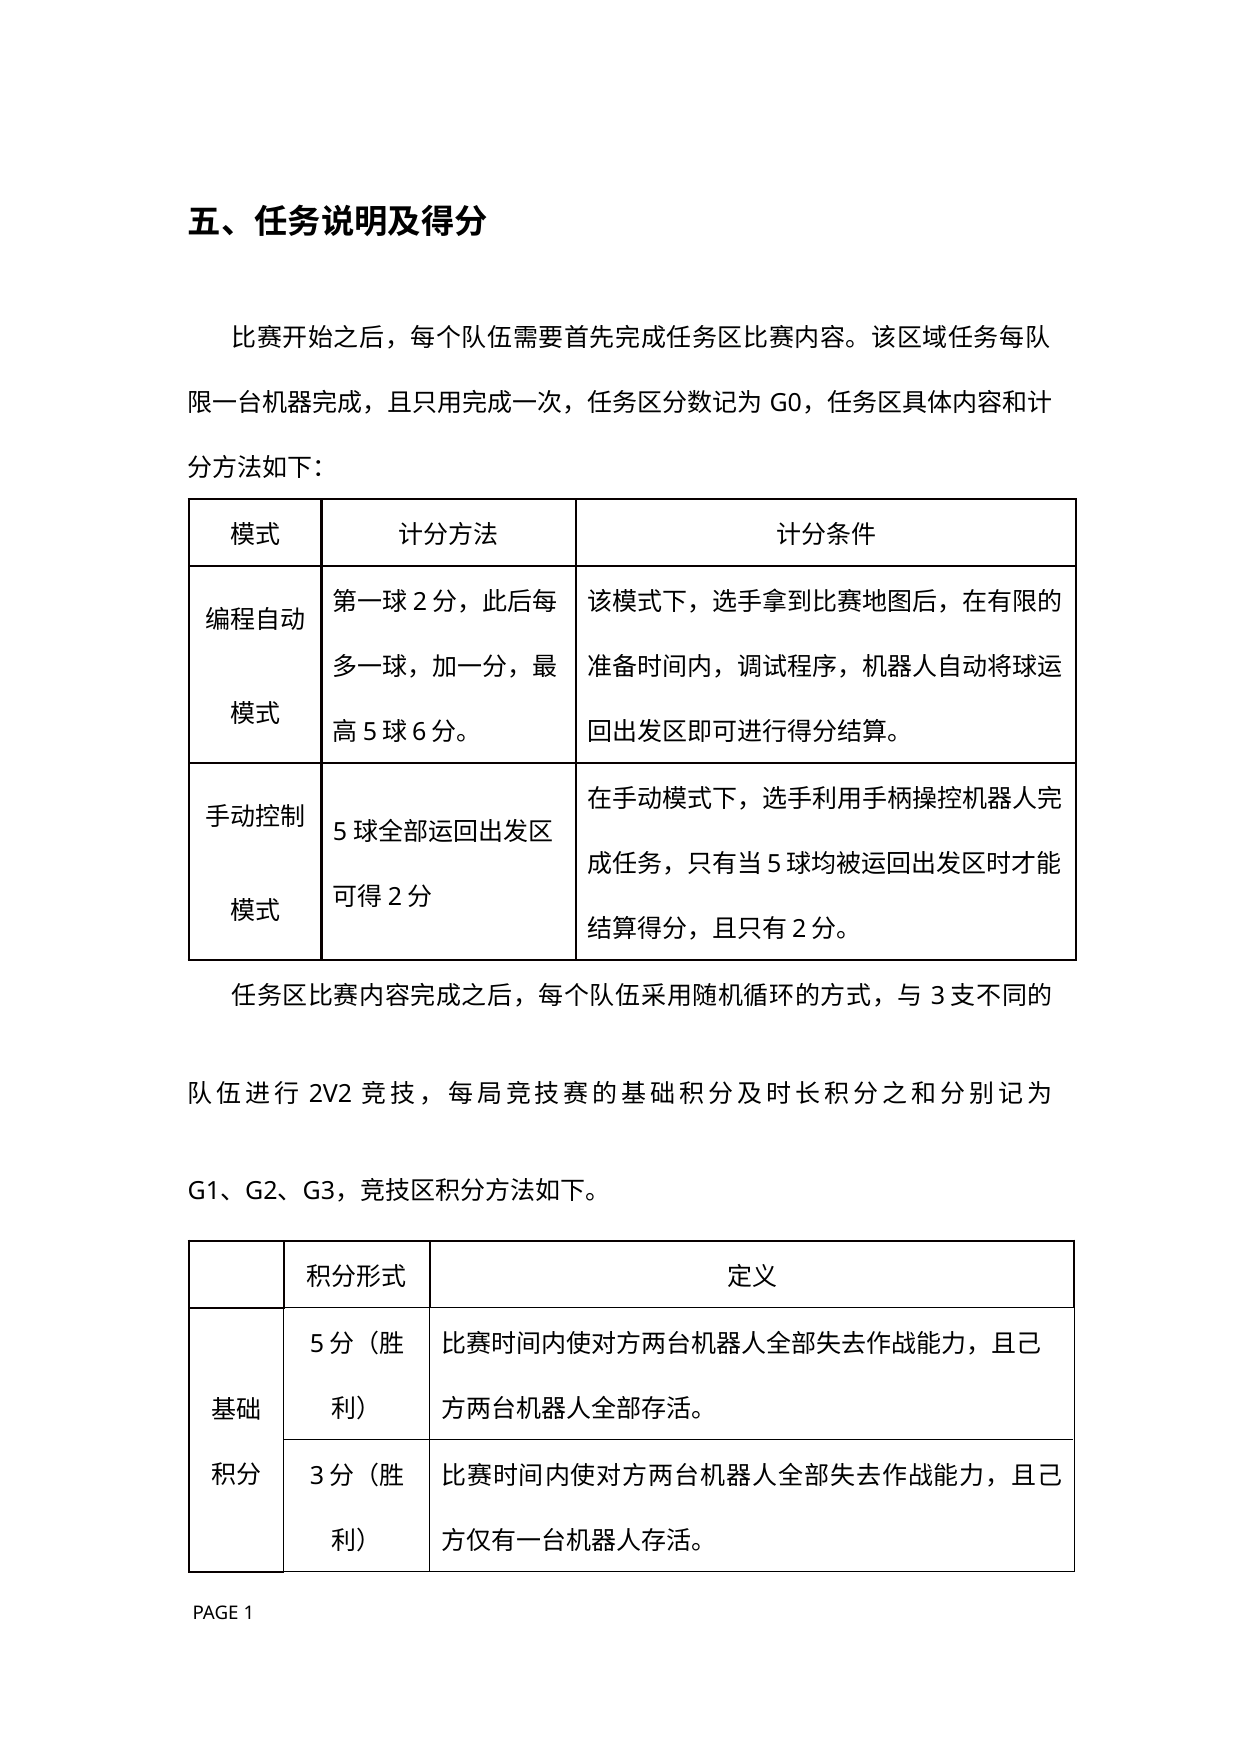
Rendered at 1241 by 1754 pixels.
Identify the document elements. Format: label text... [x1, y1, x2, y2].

table_cell 手动控制 模式 [190, 764, 320, 959]
table_cell 在手动模式下，选手利用手柄操控机器人完成任务，只有当5球均被运回出发区时才能结算得分，且只有2分。 [577, 764, 1075, 959]
table_header 计分方法 [323, 500, 575, 565]
text 任务区比赛内容完成之后，每个队伍采用随机循环的方式，与3支不同的队伍进行2V2竞技，每局竞技赛的基础积分及时长积分之和分别记为G1、G2、G3，竞技区积分方法如下。 [187, 961, 1053, 1221]
table_cell 编程自动 模式 [190, 567, 320, 762]
table_header 积分形式 [285, 1242, 429, 1307]
subtitle 任务说明及得分 [187, 187, 1053, 252]
table_cell 第一球2分，此后每多一球，加一分，最高5球6分。 [323, 567, 575, 762]
table_cell 比赛时间内使对方两台机器人全部失去作战能力，且己方仅有一台机器人存活。 [430, 1439, 1074, 1571]
table_header 计分条件 [577, 500, 1075, 565]
table_cell 3分（胜利） [284, 1440, 429, 1571]
table_cell 该模式下，选手拿到比赛地图后，在有限的准备时间内，调试程序，机器人自动将球运回出发区即可进行得分结算。 [577, 567, 1075, 762]
table_header [190, 1242, 283, 1307]
table_cell 5 球全部运回出发区可得2分 [323, 764, 575, 959]
table_header 定义 [431, 1242, 1073, 1307]
text 比赛开始之后，每个队伍需要首先完成任务区比赛内容。该区域任务每队限一台机器完成，且只用完成一次，任务区分数记为G0，任务区具体内容和计分方法如下： [187, 303, 1053, 498]
table_cell 比赛时间内使对方两台机器人全部失去作战能力，且己方两台机器人全部存活。 [430, 1308, 1074, 1439]
table_header 模式 [190, 500, 320, 565]
table_cell 基础积分 [190, 1309, 283, 1571]
table_cell 5分（胜利） [284, 1308, 429, 1439]
